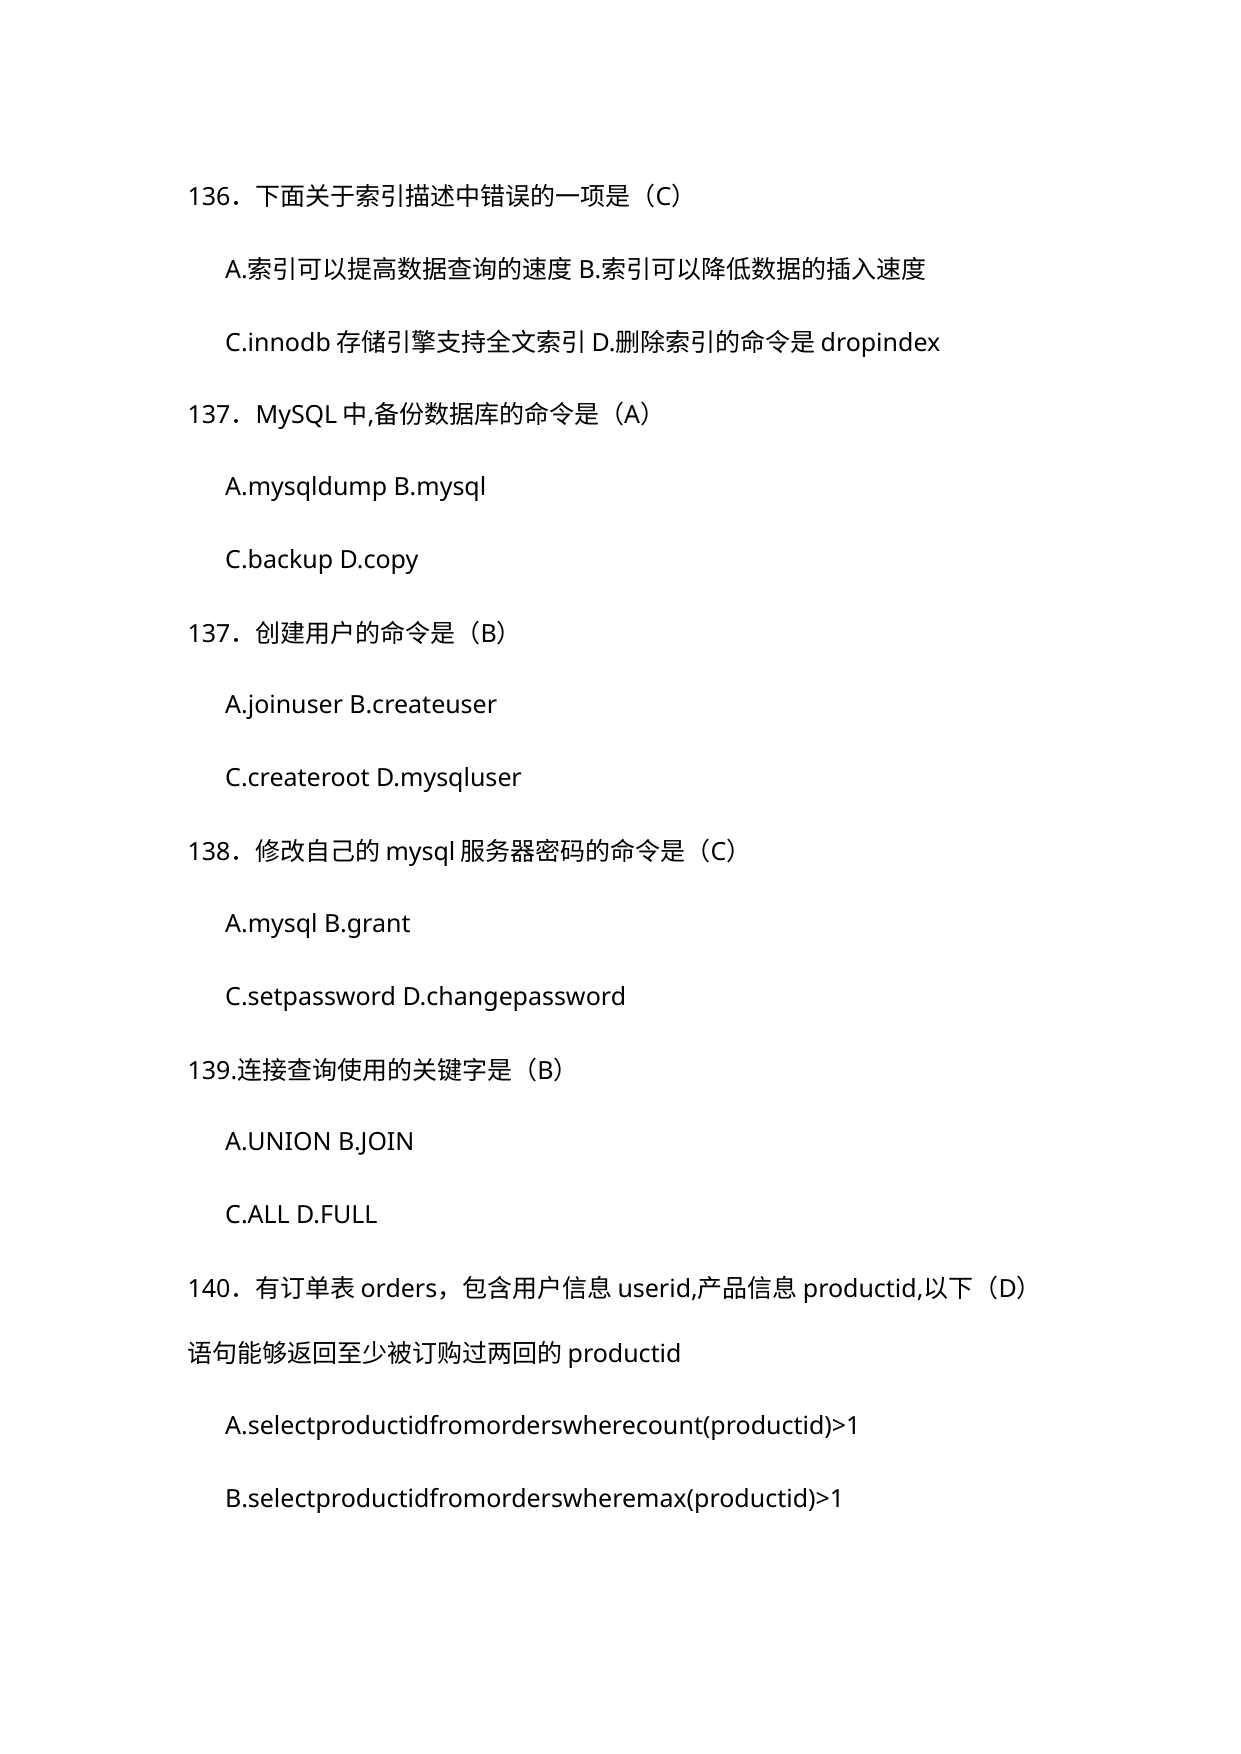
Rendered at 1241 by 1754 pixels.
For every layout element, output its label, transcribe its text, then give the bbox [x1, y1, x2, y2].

text A.UNION B.JOIN [187, 1108, 1053, 1173]
text A.mysql B.grant [187, 890, 1053, 955]
text 137．MySQL中,备份数据库的命令是（A） [187, 380, 1053, 445]
text C.ALL D.FULL [187, 1181, 1053, 1246]
text C.backup D.copy [187, 526, 1053, 591]
text A.索引可以提高数据查询的速度 B.索引可以降低数据的插入速度 [187, 235, 1053, 300]
text A.mysqldump B.mysql [187, 453, 1053, 518]
text 138．修改自己的mysql服务器密码的命令是（C） [187, 817, 1053, 882]
text A.selectproductidfromorderswherecount(productid)>1 [187, 1392, 1053, 1457]
text C.createroot D.mysqluser [187, 744, 1053, 809]
text 136．下面关于索引描述中错误的一项是（C） [187, 162, 1053, 227]
text 140．有订单表orders，包含用户信息userid,产品信息productid,以下（D）语句能够返回至少被订购过两回的productid [187, 1254, 1053, 1384]
text C.setpassword D.changepassword [187, 963, 1053, 1028]
text 137．创建用户的命令是（B） [187, 599, 1053, 664]
text A.joinuser B.createuser [187, 672, 1053, 737]
text 139.连接查询使用的关键字是（B） [187, 1036, 1053, 1101]
text B.selectproductidfromorderswheremax(productid)>1 [187, 1465, 1053, 1530]
text C.innodb存储引擎支持全文索引 D.删除索引的命令是dropindex [187, 308, 1053, 373]
